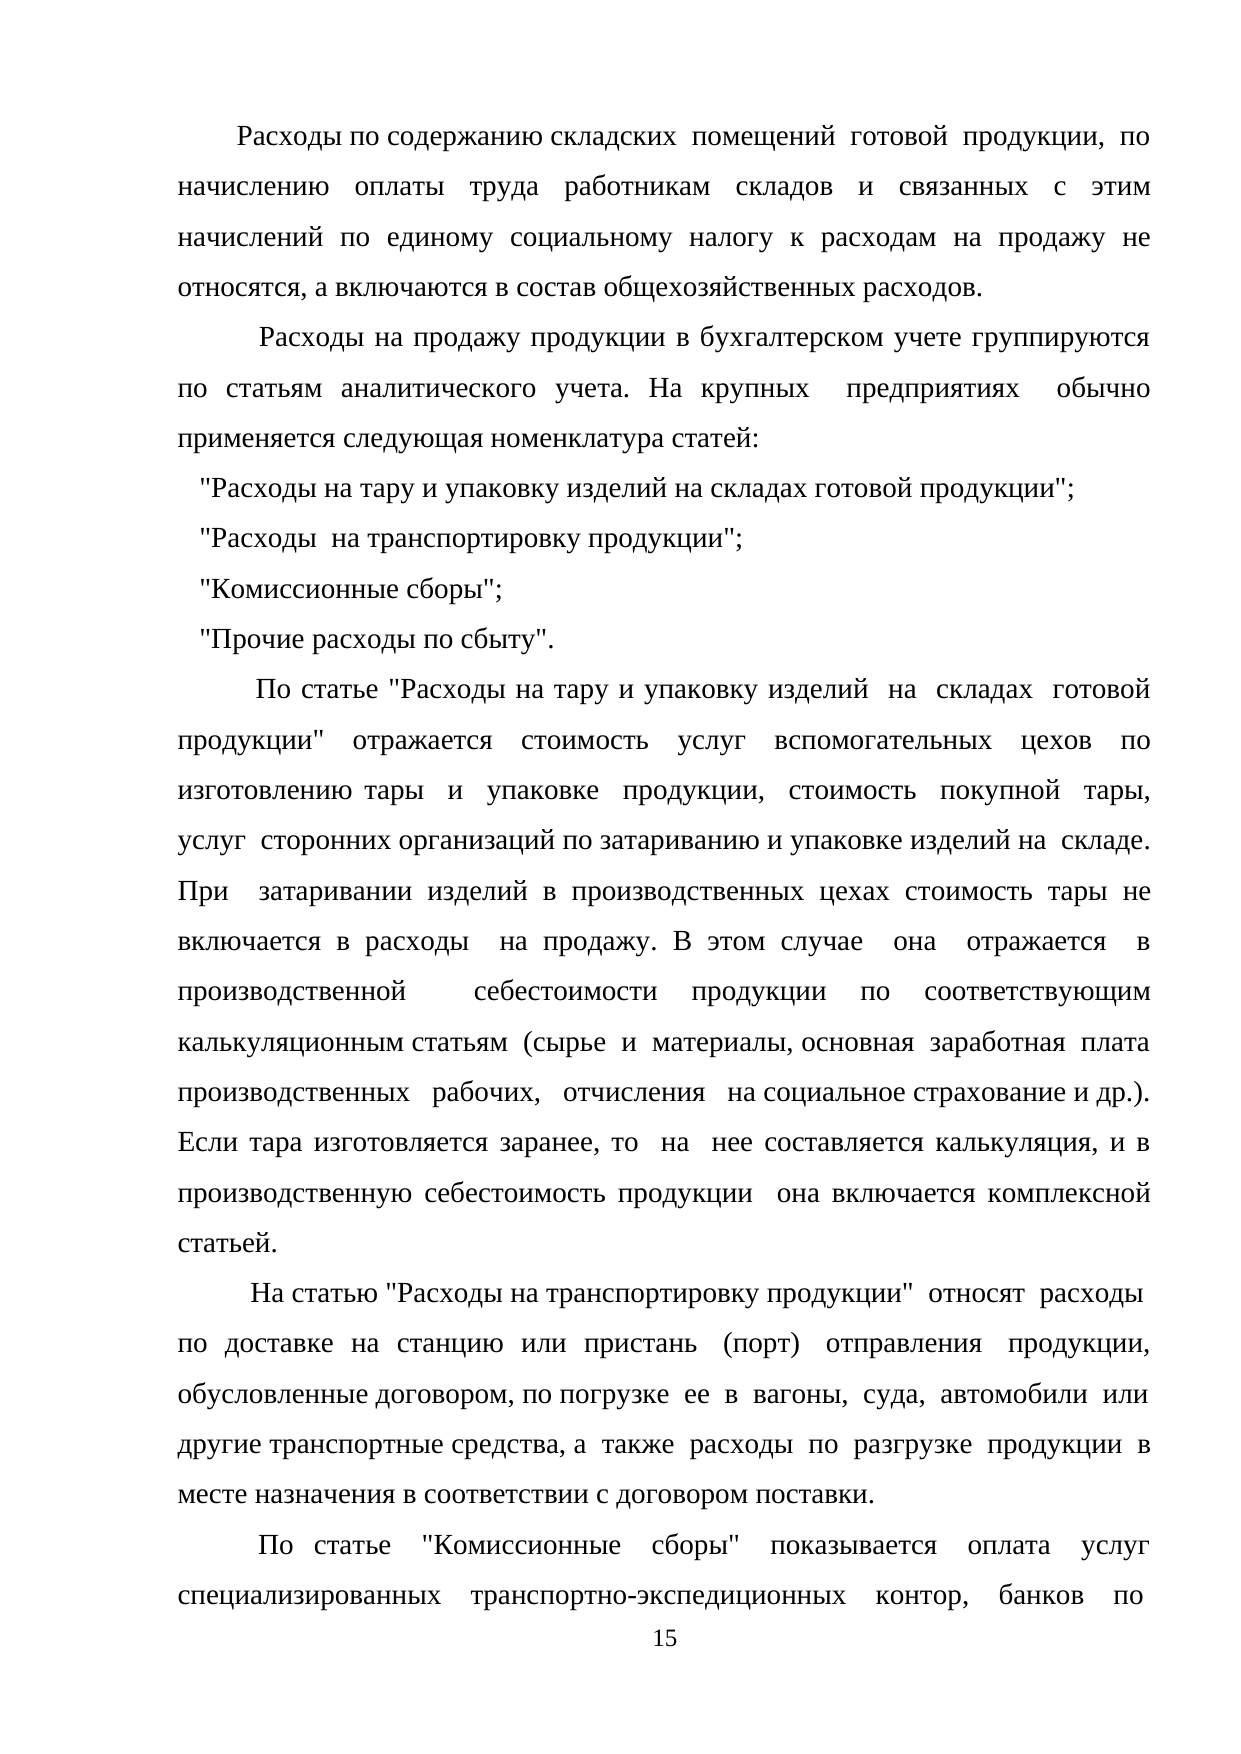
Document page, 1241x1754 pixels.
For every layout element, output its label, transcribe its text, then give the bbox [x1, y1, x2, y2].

text По статье "Комиссионные сборы" показывается оплата услуг специализированных транспортно-экспедиционных контор, банков по [177, 1527, 1152, 1611]
text "Расходы на транспортировку продукции"; [177, 521, 1152, 554]
text По статье "Расходы на тару и упаковку изделий на складах готовой продукции" отражается стоимость услуг вспомогательных цехов по изготовлению тары и упаковке продукции, стоимость покупной тары, услуг сторонних организаций по затариванию и упаковке изделий на складе. При затаривании изделий в производственных цехах стоимость тары не включается в расходы на продажу. В этом случае она отражается в производственной себестоимости продукции по соответствующим калькуляционным статьям (сырье и материалы, основная заработная плата производственных рабочих, отчисления на социальное страхование и др.). Если тара изготовляется заранее, то на нее составляется калькуляция, и в производственную себестоимость продукции она включается комплексной статьей. [177, 672, 1152, 1258]
text Расходы по содержанию складских помещений готовой продукции, по начислению оплаты труда работникам складов и связанных с этим начислений по единому социальному налогу к расходам на продажу не относятся, а включаются в состав общехозяйственных расходов. [177, 118, 1152, 303]
text другие транспортные средства, а также расходы по разгрузке продукции в месте назначения в соответствии с договором поставки. [177, 1426, 1152, 1510]
text "Расходы на тару и упаковку изделий на складах готовой продукции"; [177, 470, 1152, 504]
text "Прочие расходы по сбыту". [177, 621, 1152, 655]
text "Комиссионные сборы"; [177, 571, 1152, 604]
text Расходы на продажу продукции в бухгалтерском учете группируются по статьям аналитического учета. На крупных предприятиях обычно применяется следующая номенклатура статей: [177, 319, 1152, 453]
text по доставке на станцию или пристань (порт) отправления продукции, обусловленные договором, по погрузке ее в вагоны, суда, автомобили или [177, 1326, 1152, 1409]
text На статью "Расходы на транспортировку продукции" относят расходы [177, 1275, 1152, 1309]
